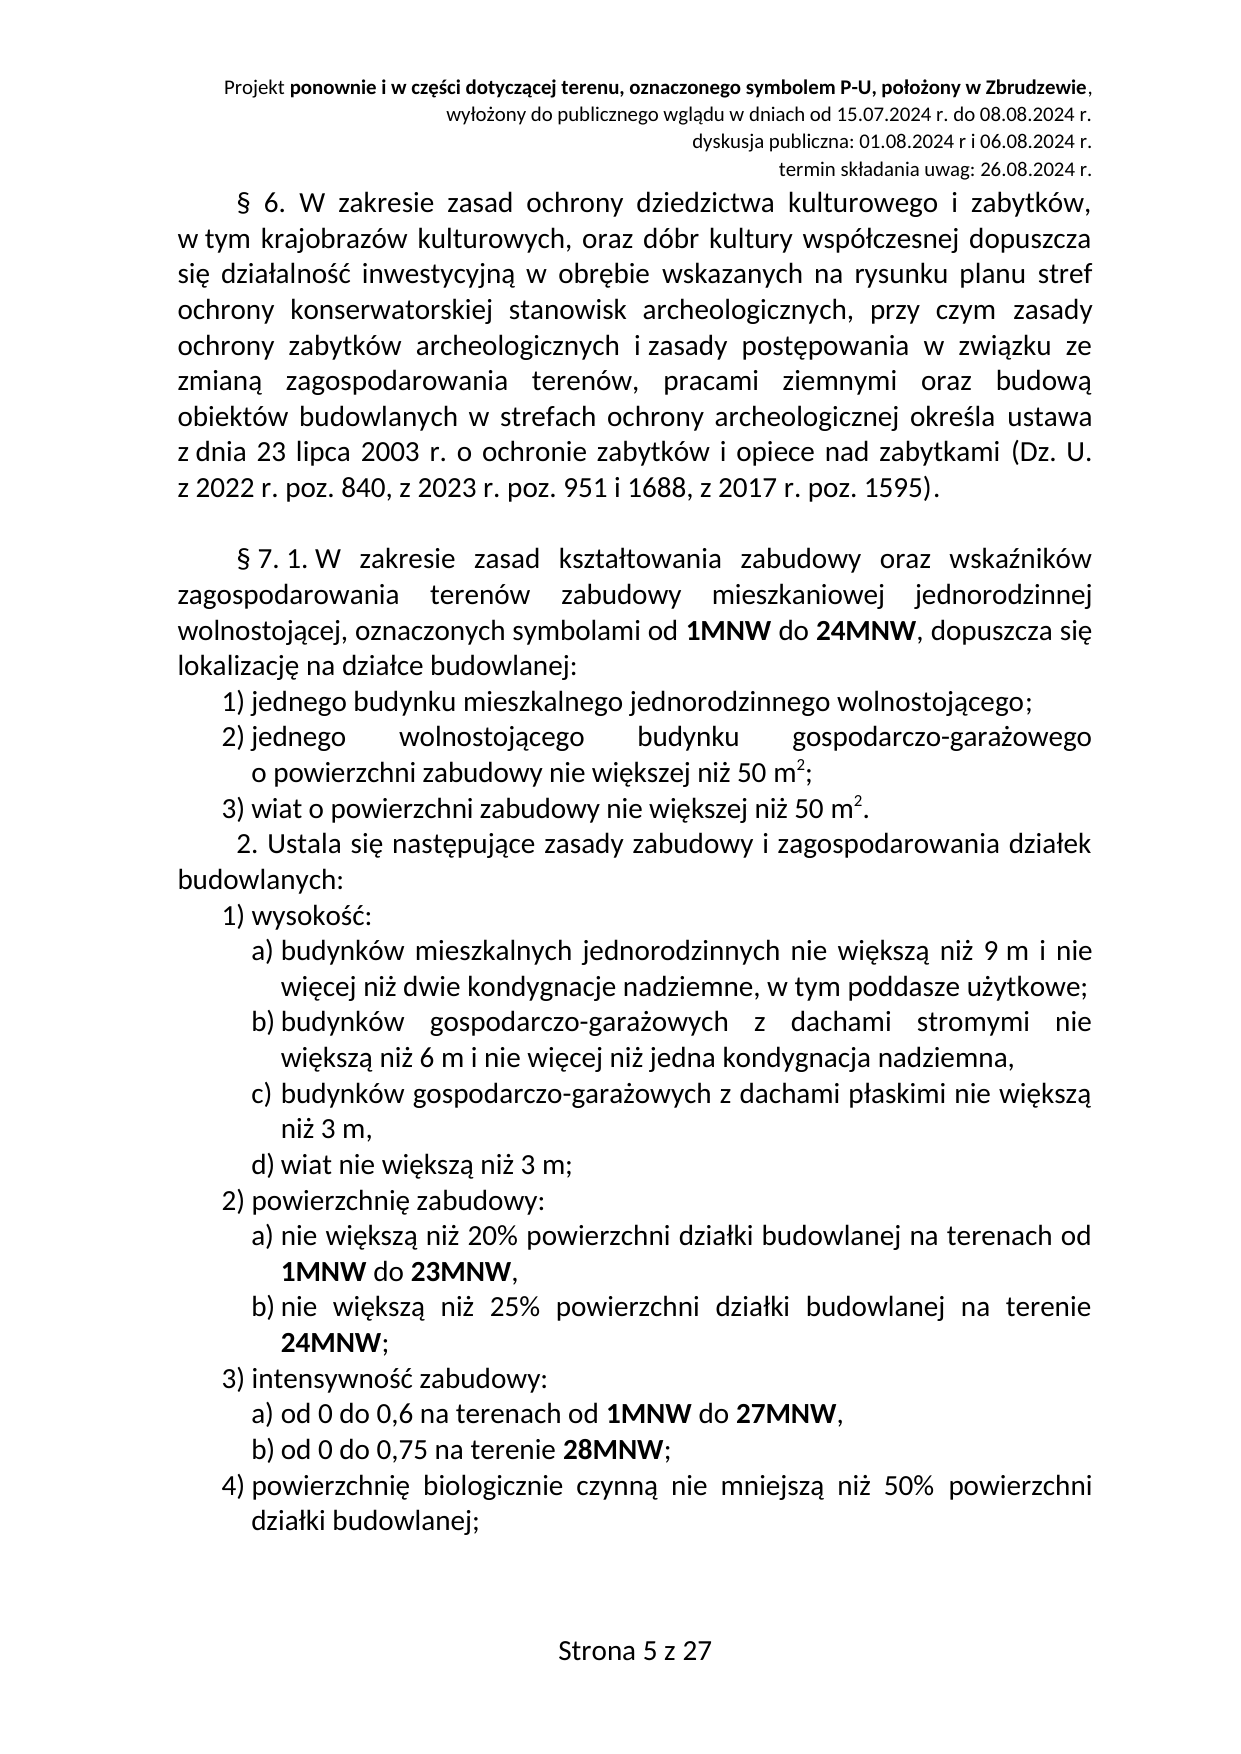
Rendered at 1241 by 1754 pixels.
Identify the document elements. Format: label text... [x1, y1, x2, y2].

list od 0 do 0,75 na terenie 28MNW; [251, 1431, 1092, 1467]
list budynków mieszkalnych jednorodzinnych nie większą niż 9 m i nie więcej niż dwie kondygnacje nadziemne, w tym poddasze użytkowe; [251, 932, 1092, 1003]
list nie większą niż 25% powierzchni działki budowlanej na terenie 24MNW; [251, 1288, 1092, 1360]
list wysokość: [221, 897, 1092, 932]
text § 7. 1. W zakresie zasad kształtowania zabudowy oraz wskaźników zagospodarowania terenów zabudowy mieszkaniowej jednorodzinnej wolnostojącej, oznaczonych symbolami od 1MNW do 24MNW, dopuszcza się lokalizację na działce budowlanej: [177, 540, 1092, 683]
list powierzchnię biologicznie czynną nie mniejszą niż 50% powierzchni działki budowlanej; [221, 1467, 1092, 1538]
list wiat o powierzchni zabudowy nie większej niż 50 m2. [221, 790, 1092, 825]
list od 0 do 0,6 na terenach od 1MNW do 27MNW, [251, 1395, 1092, 1431]
list budynków gospodarczo-garażowych z dachami stromymi nie większą niż 6 m i nie więcej niż jedna kondygnacja nadziemna, [251, 1003, 1092, 1075]
list wiat nie większą niż 3 m; [251, 1146, 1092, 1182]
list powierzchnię zabudowy: [221, 1182, 1092, 1217]
list intensywność zabudowy: [221, 1360, 1092, 1395]
text 2. Ustala się następujące zasady zabudowy i zagospodarowania działek budowlanych: [177, 825, 1092, 897]
list nie większą niż 20% powierzchni działki budowlanej na terenach od 1MNW do 23MNW, [251, 1217, 1092, 1288]
list jednego budynku mieszkalnego jednorodzinnego wolnostojącego; [221, 683, 1092, 718]
list jednego wolnostojącego budynku gospodarczo-garażowego o powierzchni zabudowy nie większej niż 50 m2; [221, 718, 1092, 790]
list budynków gospodarczo-garażowych z dachami płaskimi nie większą niż 3 m, [251, 1075, 1092, 1146]
text § 6. W zakresie zasad ochrony dziedzictwa kulturowego i zabytków, w tym krajobrazów kulturowych, oraz dóbr kultury współczesnej dopuszcza się działalność inwestycyjną w obrębie wskazanych na rysunku planu stref ochrony konserwatorskiej stanowisk archeologicznych, przy czym zasady ochrony zabytków archeologicznych i zasady postępowania w związku ze zmianą zagospodarowania terenów, pracami ziemnymi oraz budową obiektów budowlanych w strefach ochrony archeologicznej określa ustawa z dnia 23 lipca 2003 r. o ochronie zabytków i opiece nad zabytkami (Dz. U. z 2022 r. poz. 840, z 2023 r. poz. 951 i 1688, z 2017 r. poz. 1595). [177, 184, 1092, 505]
